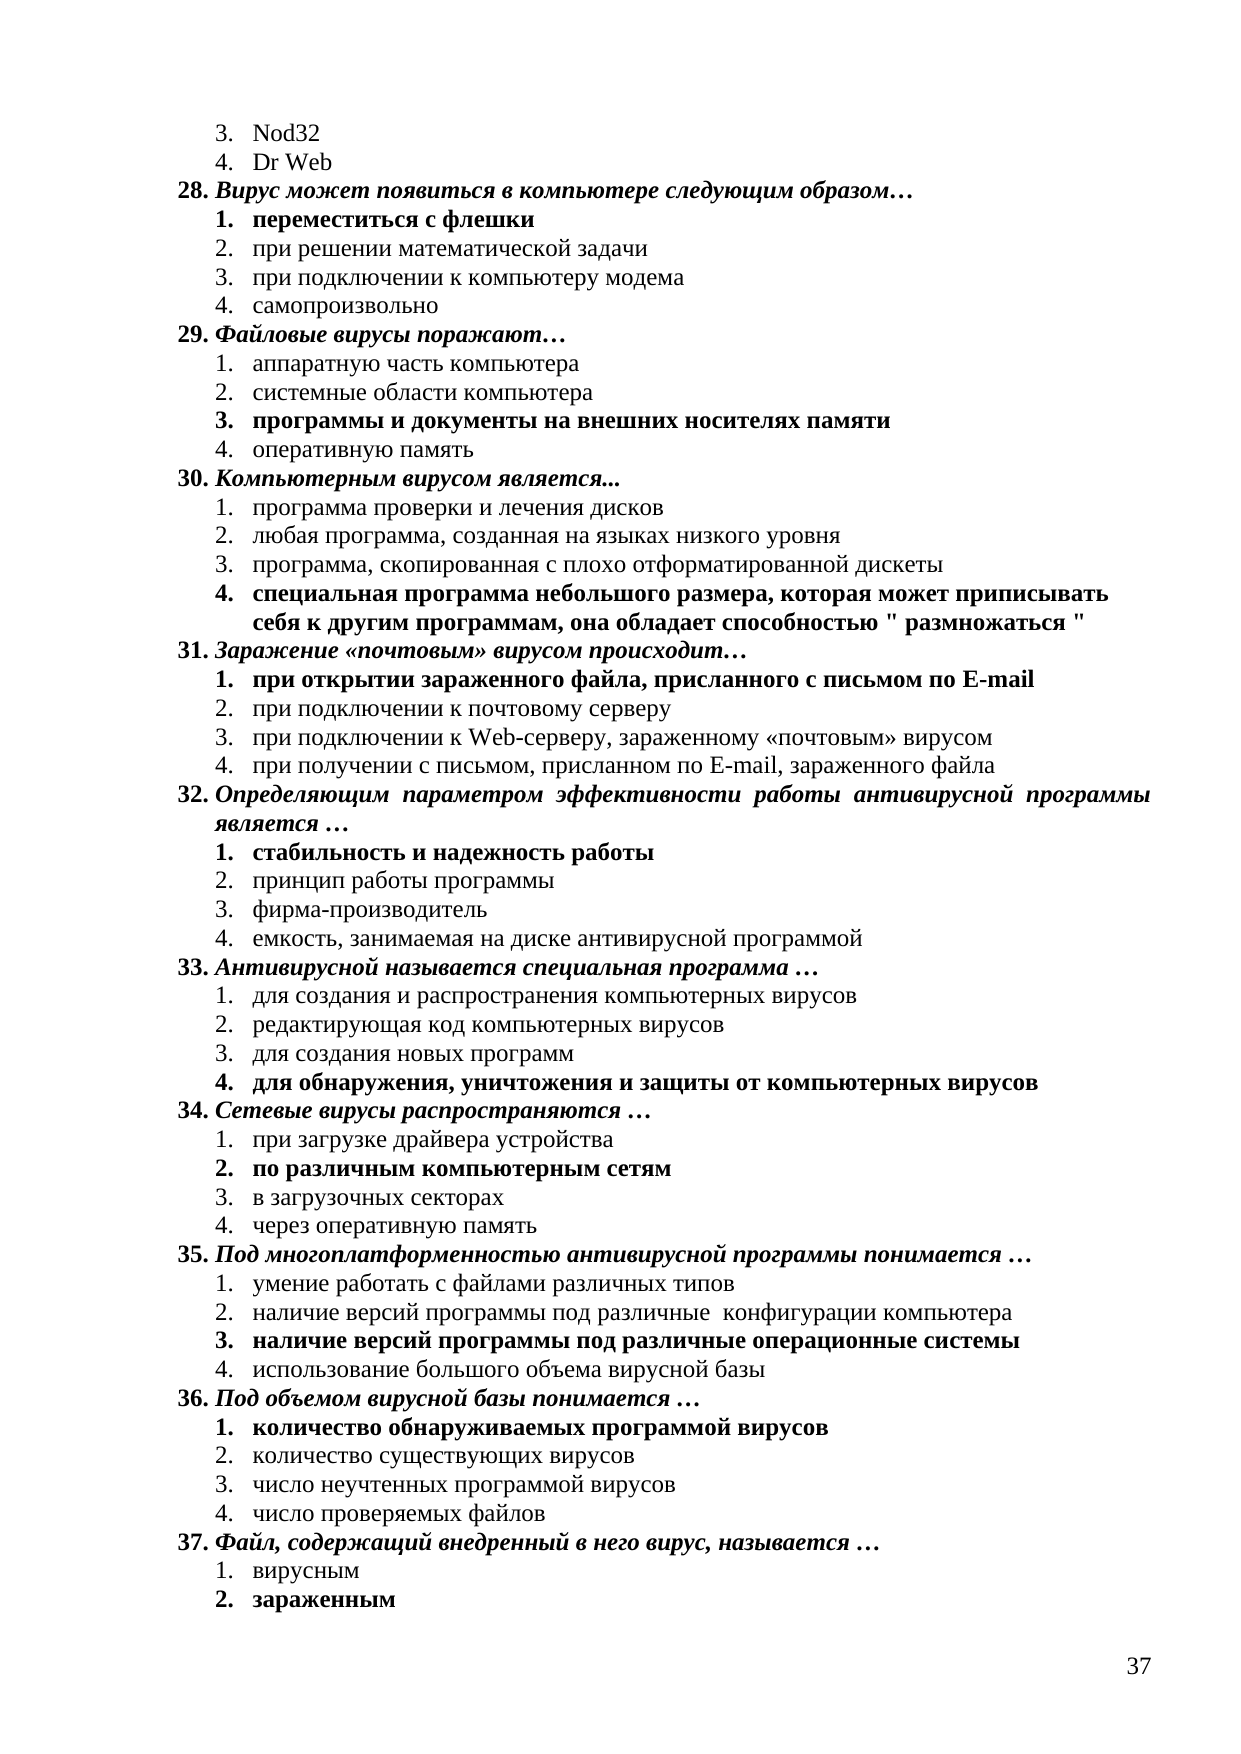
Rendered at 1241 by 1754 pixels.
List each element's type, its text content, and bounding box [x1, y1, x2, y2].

list емкость, занимаемая на диске антивирусной программой [215, 923, 1152, 952]
list системные области компьютера [215, 377, 1152, 406]
list Под многоплатформенностью антивирусной программы понимается … [177, 1239, 1152, 1268]
list специальная программа небольшого размера, которая может приписывать себя к другим программам, она обладает способностью " размножаться " [215, 578, 1152, 636]
list для создания новых программ [215, 1038, 1152, 1067]
list Файловые вирусы поражают… [177, 319, 1152, 348]
list Компьютерным вирусом является... [177, 463, 1152, 492]
list Файл, содержащий внедренный в него вирус, называется … [177, 1527, 1152, 1556]
list количество обнаруживаемых программой вирусов [215, 1412, 1152, 1441]
list зараженным [215, 1584, 1152, 1613]
list по различным компьютерным сетям [215, 1153, 1152, 1182]
list Nod32 [215, 118, 1152, 147]
list любая программа, созданная на языках низкого уровня [215, 521, 1152, 549]
list при получении с письмом, присланном по E-mail, зараженного файла [215, 751, 1152, 779]
list умение работать с файлами различных типов [215, 1268, 1152, 1297]
list аппаратную часть компьютера [215, 348, 1152, 377]
list стабильность и надежность работы [215, 837, 1152, 866]
list Заражение «почтовым» вирусом происходит… [177, 636, 1152, 664]
list редактирующая код компьютерных вирусов [215, 1009, 1152, 1038]
list принцип работы программы [215, 866, 1152, 894]
list Dr Web [215, 147, 1152, 176]
list программы и документы на внешних носителях памяти [215, 406, 1152, 434]
list программа проверки и лечения дисков [215, 492, 1152, 521]
list при подключении к компьютеру модема [215, 262, 1152, 291]
list количество существующих вирусов [215, 1441, 1152, 1469]
list Под объемом вирусной базы понимается … [177, 1383, 1152, 1412]
list при решении математической задачи [215, 233, 1152, 262]
list для создания и распространения компьютерных вирусов [215, 981, 1152, 1009]
list Антивирусной называется специальная программа … [177, 952, 1152, 981]
list наличие версий программы под различные конфигурации компьютера [215, 1297, 1152, 1326]
list Вирус может появиться в компьютере следующим образом… [177, 176, 1152, 204]
list Сетевые вирусы распространяются … [177, 1096, 1152, 1124]
list через оперативную память [215, 1211, 1152, 1239]
list при открытии зараженного файла, присланного с письмом по E-mail [215, 664, 1152, 693]
list использование большого объема вирусной базы [215, 1354, 1152, 1383]
list число неучтенных программой вирусов [215, 1469, 1152, 1498]
list самопроизвольно [215, 291, 1152, 319]
list фирма-производитель [215, 894, 1152, 923]
list в загрузочных секторах [215, 1182, 1152, 1211]
list Определяющим параметром эффективности работы антивирусной программы является … [177, 779, 1152, 837]
list число проверяемых файлов [215, 1498, 1152, 1527]
list программа, скопированная с плохо отформатированной дискеты [215, 549, 1152, 578]
list оперативную память [215, 434, 1152, 463]
list при подключении к почтовому серверу [215, 693, 1152, 722]
list наличие версий программы под различные операционные системы [215, 1326, 1152, 1354]
list вирусным [215, 1556, 1152, 1584]
list переместиться с флешки [215, 204, 1152, 233]
list для обнаружения, уничтожения и защиты от компьютерных вирусов [215, 1067, 1152, 1096]
list при подключении к Web-серверу, зараженному «почтовым» вирусом [215, 722, 1152, 751]
list при загрузке драйвера устройства [215, 1124, 1152, 1153]
